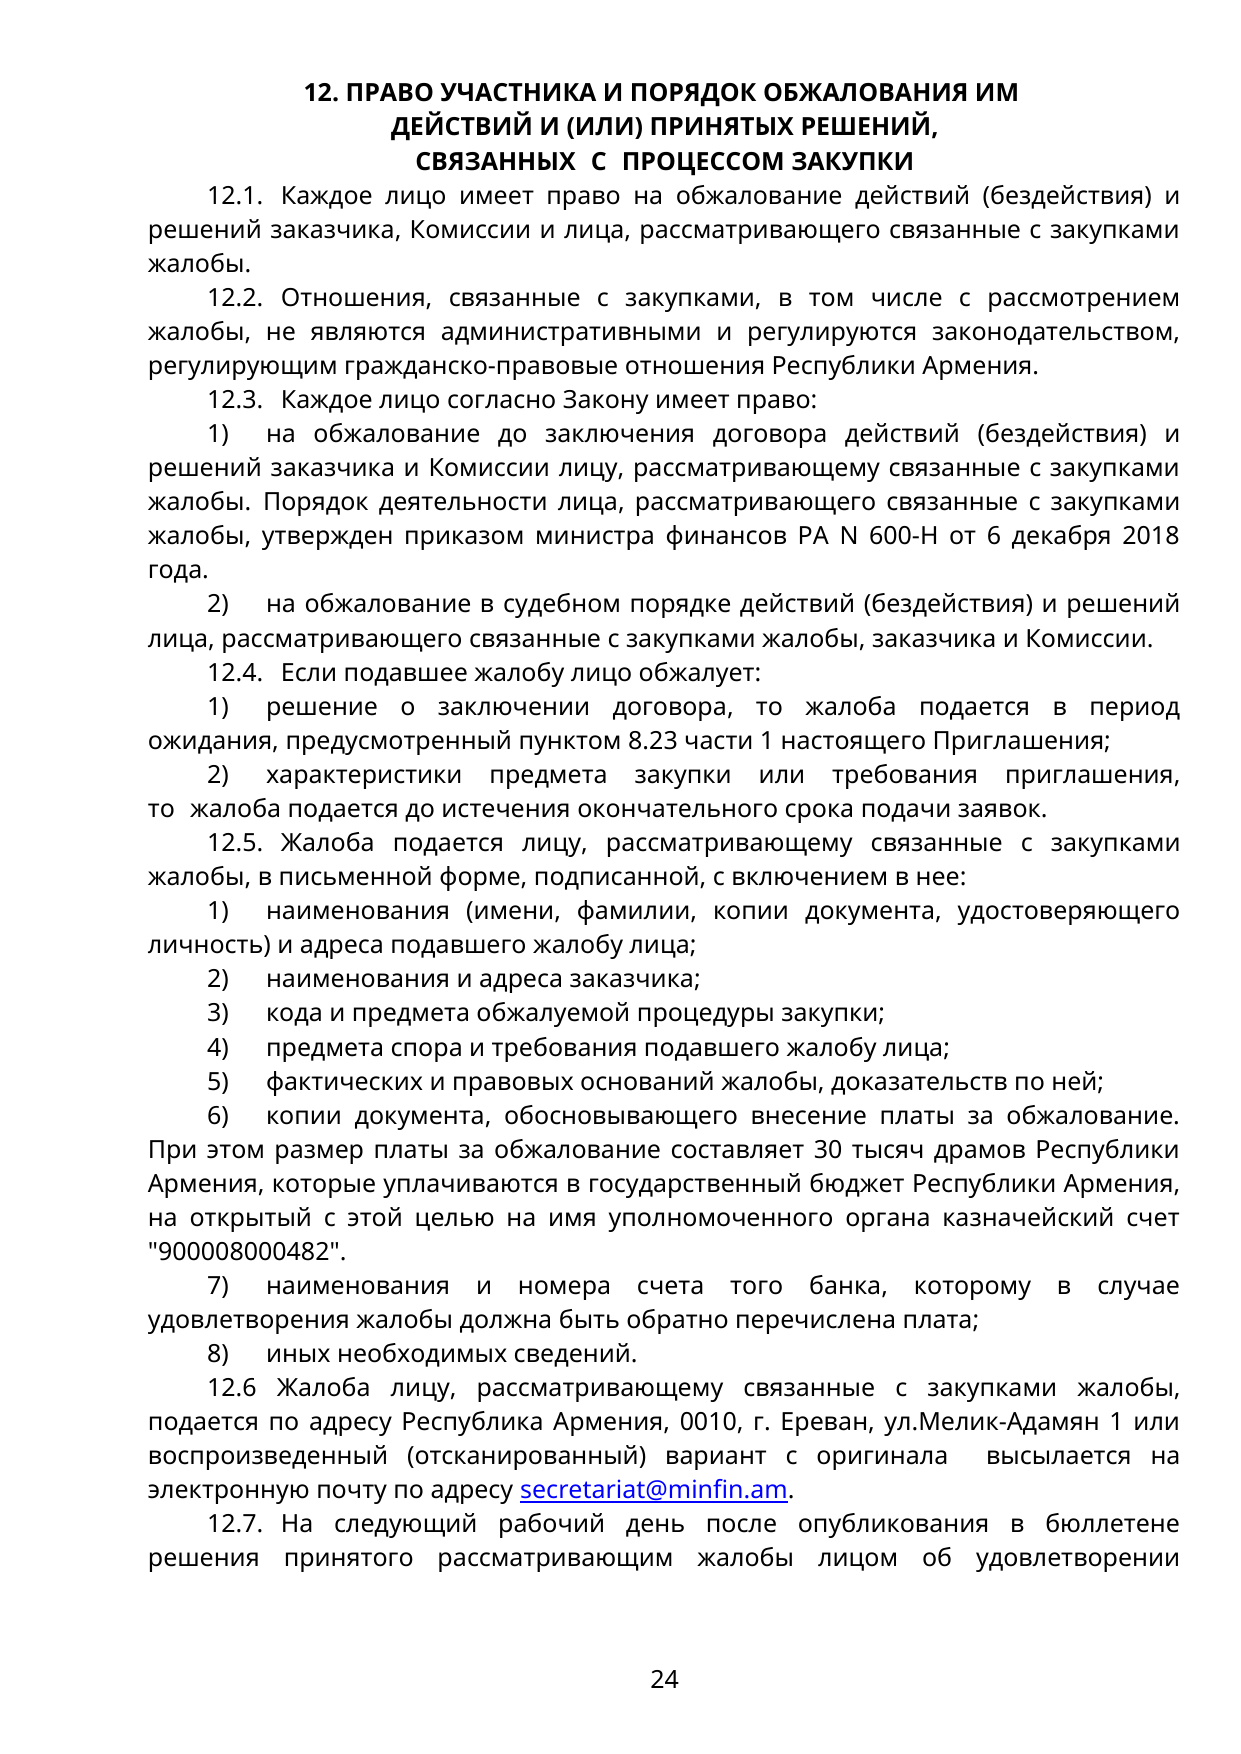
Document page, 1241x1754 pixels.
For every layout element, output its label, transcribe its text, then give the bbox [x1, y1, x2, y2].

text 12.2. Отношения, связанные с закупками, в том числе с рассмотрением жалобы, не являются административными и регулируются законодательством, регулирующим гражданско-правовые отношения Республики Армения. [148, 279, 1181, 382]
text 2) на обжалование в судебном порядке действий (бездействия) и решений лица, рассматривающего связанные с закупками жалобы, заказчика и Комиссии. [148, 586, 1181, 654]
text 3) кода и предмета обжалуемой процедуры закупки; [148, 995, 1181, 1029]
text 2) наименования и адреса заказчика; [148, 961, 1181, 995]
text 7) наименования и номера счета того банка, которому в случае удовлетворения жалобы должна быть обратно перечислена плата; [148, 1268, 1181, 1336]
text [148, 1506, 1181, 1574]
text 12.5. Жалоба подается лицу, рассматривающему связанные с закупками жалобы, в письменной форме, подписанной, с включением в нее: [148, 825, 1181, 893]
text 1) решение о заключении договора, то жалоба подается в период ожидания, предусмотренный пунктом 8.23 части 1 настоящего Приглашения; [148, 688, 1181, 756]
text 1) наименования (имени, фамилии, копии документа, удостоверяющего личность) и адреса подавшего жалобу лица; [148, 893, 1181, 961]
text 12.3. Каждое лицо согласно Закону имеет право: [148, 382, 1181, 416]
text 12. ПРАВО УЧАСТНИКА И ПОРЯДОК ОБЖАЛОВАНИЯ ИМ ДЕЙСТВИЙ И (ИЛИ) ПРИНЯТЫХ РЕШЕНИЙ, СВЯЗАННЫХ С ПРОЦЕССОМ ЗАКУПКИ [207, 75, 1122, 177]
text 12.1. Каждое лицо имеет право на обжалование действий (бездействия) и решений заказчика, Комиссии и лица, рассматривающего связанные с закупками жалобы. [148, 177, 1181, 279]
text 12.6 Жалоба лицу, рассматривающему связанные с закупками жалобы, подается по адресу Республика Армения, 0010, г. Ереван, ул.Мелик-Адамян 1 или воспроизведенный (отсканированный) вариант с оригинала высылается на электронную почту по адресу secretariat@minfin.am. [148, 1370, 1181, 1506]
text 8) иных необходимых сведений. [148, 1336, 1181, 1370]
text 1) на обжалование до заключения договора действий (бездействия) и решений заказчика и Комиссии лицу, рассматривающему связанные с закупками жалобы. Порядок деятельности лица, рассматривающего связанные с закупками жалобы, утвержден приказом министра финансов РА N 600-Н от 6 декабря 2018 года. [148, 416, 1181, 586]
text 4) предмета спора и требования подавшего жалобу лица; [148, 1029, 1181, 1063]
text 2) характеристики предмета закупки или требования приглашения, то жалоба подается до истечения окончательного срока подачи заявок. [148, 756, 1181, 825]
text 12.4. Если подавшее жалобу лицо обжалует: [148, 654, 1181, 688]
text 6) копии документа, обосновывающего внесение платы за обжалование. При этом размер платы за обжалование составляет 30 тысяч драмов Республики Армения, которые уплачиваются в государственный бюджет Республики Армения, на открытый с этой целью на имя уполномоченного органа казначейский счет "900008000482". [148, 1097, 1181, 1268]
text 5) фактических и правовых оснований жалобы, доказательств по ней; [148, 1063, 1181, 1097]
